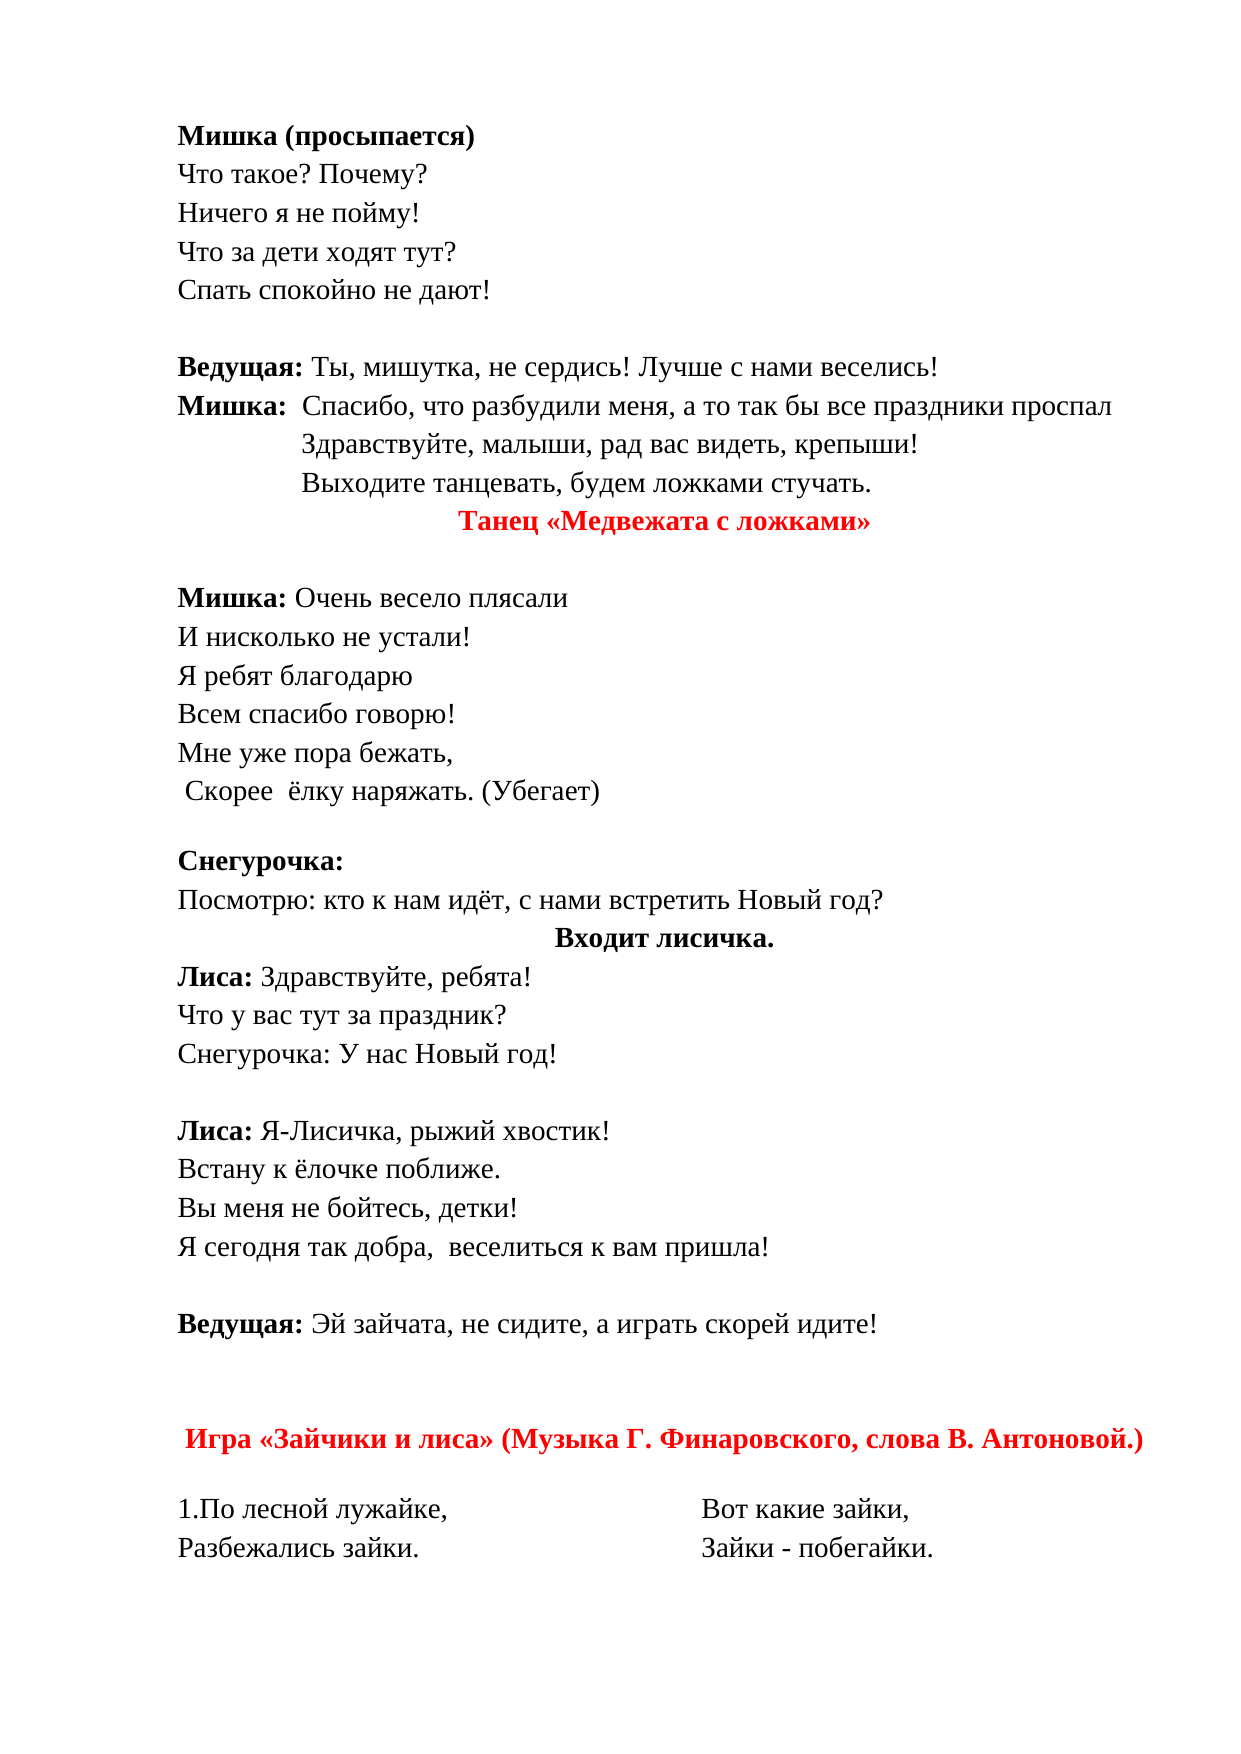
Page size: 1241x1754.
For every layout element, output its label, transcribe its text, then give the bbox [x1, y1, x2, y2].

text Ведущая: Эй зайчата, не сидите, а играть скорей идите! [177, 1306, 1152, 1339]
text Мне уже пора бежать, [177, 735, 1152, 768]
text 1.По лесной лужайке, Разбежались зайки. Вот какие зайки, Зайки - побегайки. [177, 1491, 627, 1563]
text Ведущая: Ты, мишутка, не сердись! Лучше с нами веселись! Мишка: Спасибо, что разбудили меня, а то так бы все праздники проспал [177, 349, 1152, 421]
text Мишка (просыпается) Что такое? Почему? Ничего я не пойму! Что за дети ходят тут? Спать спокойно не дают! [177, 118, 1152, 306]
text 1.По лесной лужайке, Разбежались зайки. Вот какие зайки, Зайки - побегайки. [701, 1491, 1152, 1563]
text Скорее ёлку наряжать. (Убегает) [177, 773, 1152, 839]
text Лиса: Здравствуйте, ребята! [177, 959, 1152, 992]
text Мишка: Очень весело плясали И нисколько не устали! Я ребят благодарю Всем спасибо говорю! [177, 581, 1152, 730]
text Входит лисичка. [177, 920, 1152, 954]
text Лиса: Я-Лисичка, рыжий хвостик! [177, 1113, 1152, 1147]
text Вы меня не бойтесь, детки! [177, 1190, 1152, 1224]
text Я сегодня так добра, веселиться к вам пришла! [177, 1229, 1152, 1262]
text Что у вас тут за праздник? [177, 997, 1152, 1031]
text Снегурочка: [177, 843, 1152, 877]
text Танец «Медвежата с ложками» [177, 503, 1152, 537]
text Посмотрю: кто к нам идёт, с нами встретить Новый год? [177, 882, 1152, 915]
text Игра «Зайчики и лиса» (Музыка Г. Финаровского, слова В. Антоновой.) [177, 1421, 1152, 1487]
text Снегурочка: У нас Новый год! [177, 1036, 1152, 1069]
text Здравствуйте, малыши, рад вас видеть, крепыши! [177, 426, 1152, 460]
text Встану к ёлочке поближе. [177, 1152, 1152, 1185]
text Выходите танцевать, будем ложками стучать. [177, 465, 1152, 498]
